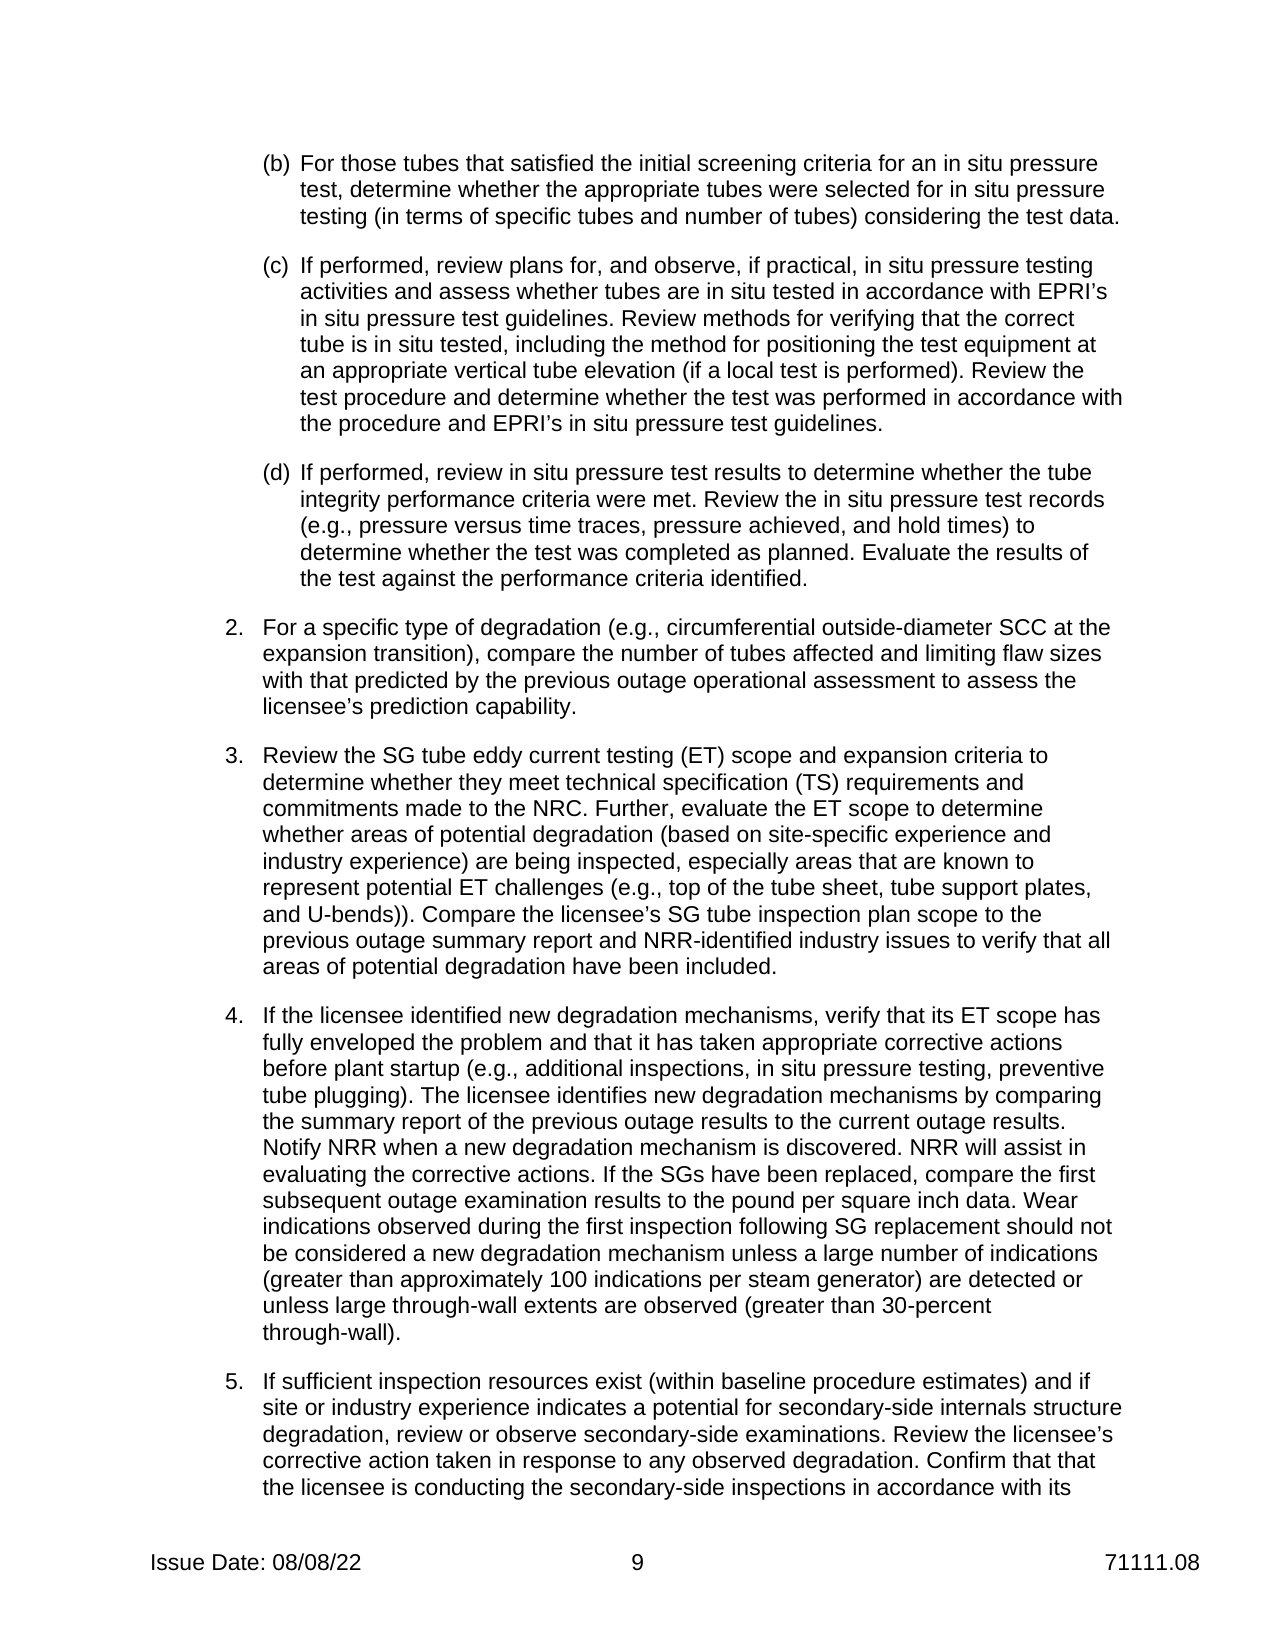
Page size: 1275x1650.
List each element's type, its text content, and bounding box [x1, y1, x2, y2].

list If performed, review plans for, and observe, if practical, in situ pressure testing activities and assess whether tubes are in situ tested in accordance with EPRI’s in situ pressure test guidelines. Review methods for verifying that the correct tube is in situ tested, including the method for positioning the test equipment at an appropriate vertical tube elevation (if a local test is performed). Review the test procedure and determine whether the test was performed in accordance with the procedure and EPRI’s in situ pressure test guidelines. [262, 252, 1125, 436]
list Review the SG tube eddy current testing (ET) scope and expansion criteria to determine whether they meet technical specification (TS) requirements and commitments made to the NRC. Further, evaluate the ET scope to determine whether areas of potential degradation (based on site-specific experience and industry experience) are being inspected, especially areas that are known to represent potential ET challenges (e.g., top of the tube sheet, tube support plates, and U-bends)). Compare the licensee’s SG tube inspection plan scope to the previous outage summary report and NRR-identified industry issues to verify that all areas of potential degradation have been included. [225, 742, 1125, 979]
list For a specific type of degradation (e.g., circumferential outside-diameter SCC at the expansion transition), compare the number of tubes affected and limiting flaw sizes with that predicted by the previous outage operational assessment to assess the licensee’s prediction capability. [225, 614, 1125, 719]
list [225, 1368, 1125, 1500]
list If the licensee identified new degradation mechanisms, verify that its ET scope has fully enveloped the problem and that it has taken appropriate corrective actions before plant startup (e.g., additional inspections, in situ pressure testing, preventive tube plugging). The licensee identifies new degradation mechanisms by comparing the summary report of the previous outage results to the current outage results. Notify NRR when a new degradation mechanism is discovered. NRR will assist in evaluating the corrective actions. If the SGs have been replaced, compare the first subsequent outage examination results to the pound per square inch data. Wear indications observed during the first inspection following SG replacement should not be considered a new degradation mechanism unless a large number of indications (greater than approximately 100 indications per steam generator) are detected or unless large through-wall extents are observed (greater than 30-percent through-wall). [225, 1002, 1125, 1345]
list For those tubes that satisfied the initial screening criteria for an in situ pressure test, determine whether the appropriate tubes were selected for in situ pressure testing (in terms of specific tubes and number of tubes) considering the test data. [262, 150, 1125, 229]
list If performed, review in situ pressure test results to determine whether the tube integrity performance criteria were met. Review the in situ pressure test records (e.g., pressure versus time traces, pressure achieved, and hold times) to determine whether the test was completed as planned. Evaluate the results of the test against the performance criteria identified. [262, 459, 1125, 591]
